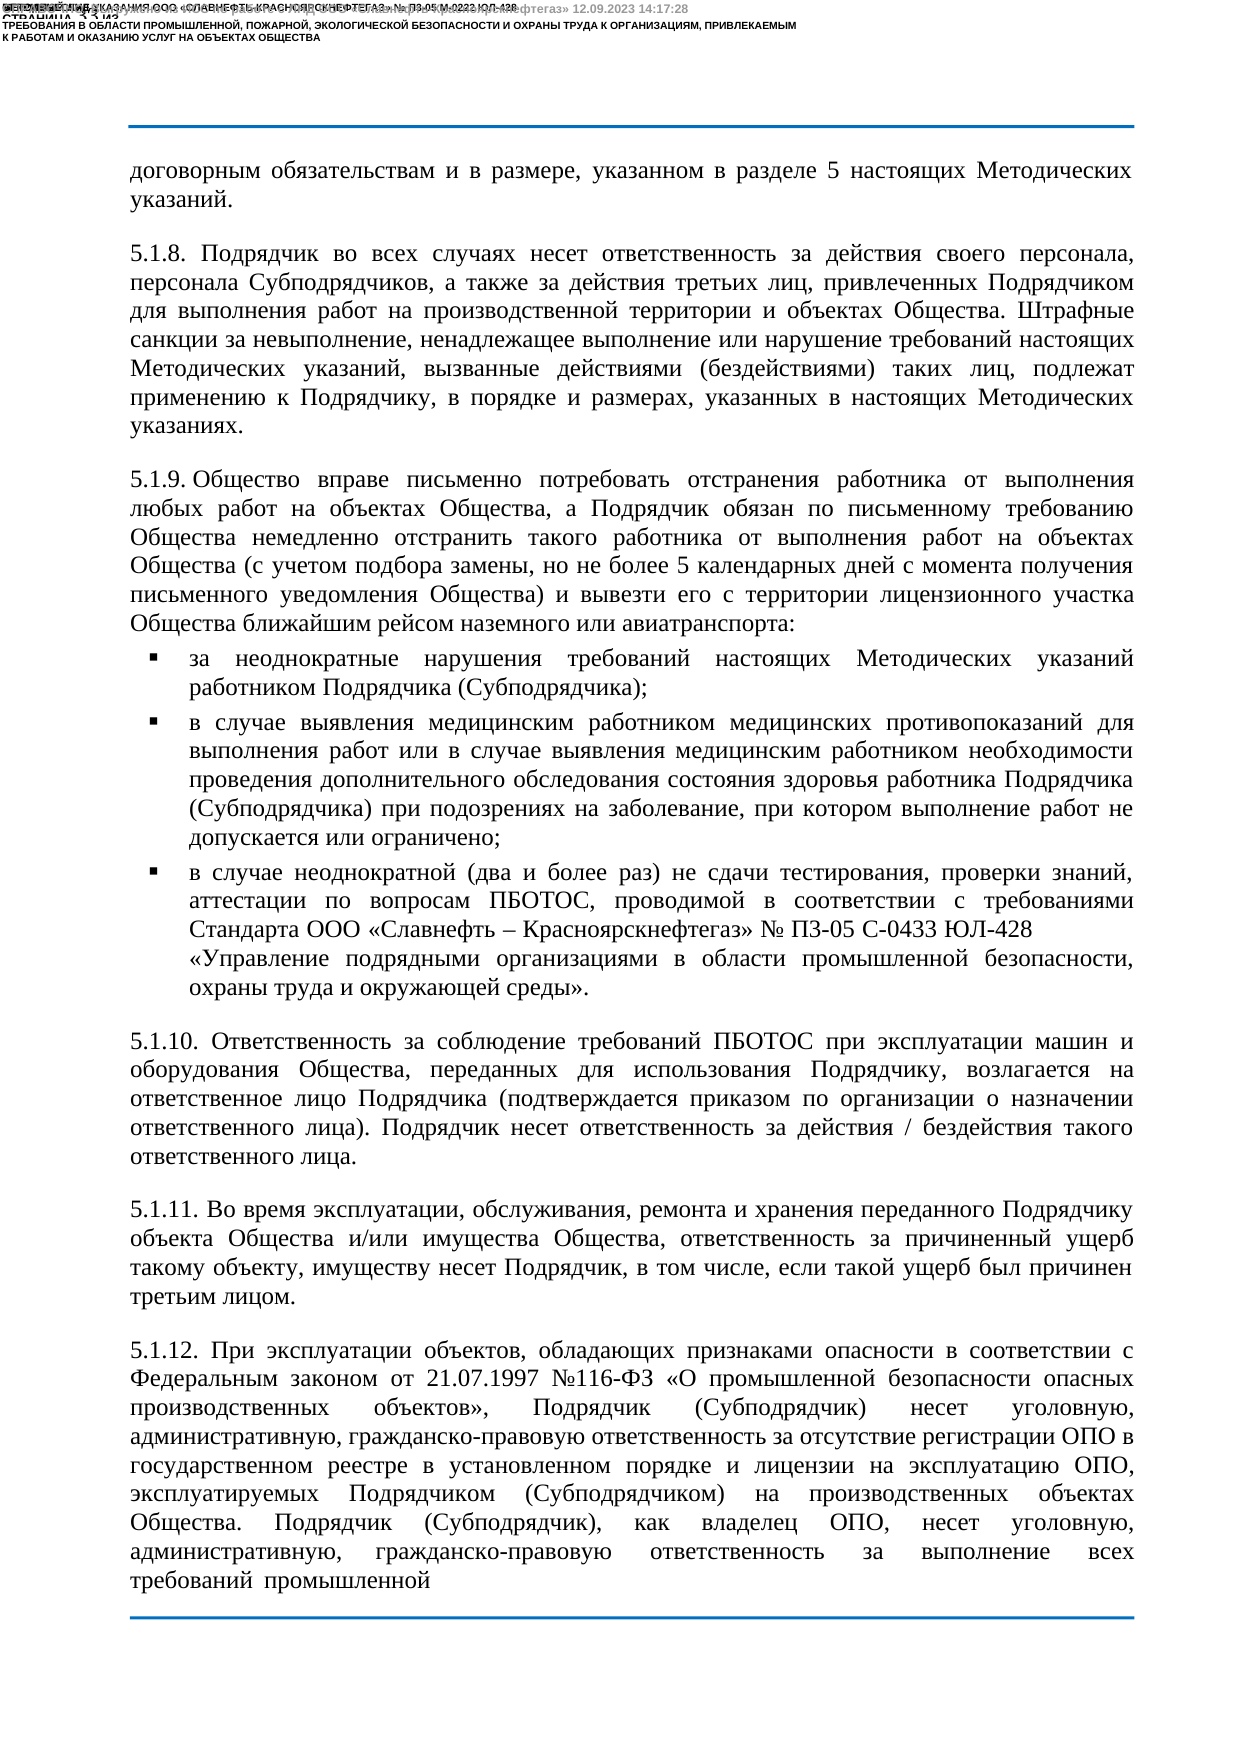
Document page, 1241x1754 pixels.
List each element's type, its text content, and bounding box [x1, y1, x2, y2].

list Во время эксплуатации, обслуживания, ремонта и хранения переданного Подрядчику объекта Общества и/или имущества Общества, ответственность за причиненный ущерб такому объекту, имуществу несет Подрядчик, в том числе, если такой ущерб был причинен третьим лицом. [130, 1194, 1134, 1309]
text «Управление подрядными организациями в области промышленной безопасности, охраны труда и окружающей среды». [189, 943, 1134, 1001]
list При эксплуатации объектов, обладающих признаками опасности в соответствии с Федеральным законом от 21.07.1997 №116-ФЗ «О промышленной безопасности опасных производственных объектов», Подрядчик (Субподрядчик) несет уголовную, административную, гражданско-правовую ответственность за отсутствие регистрации ОПО в государственном реестре в установленном порядке и лицензии на эксплуатацию ОПО, эксплуатируемых Подрядчиком (Субподрядчиком) на производственных объектах Общества. Подрядчик (Субподрядчик), как владелец ОПО, несет уголовную, административную, гражданско-правовую ответственность за выполнение всех требований промышленной [130, 1335, 1134, 1593]
list Ответственность за соблюдение требований ПБОТОС при эксплуатации машин и оборудования Общества, переданных для использования Подрядчику, возлагается на ответственное лицо Подрядчика (подтверждается приказом по организации о назначении ответственного лица). Подрядчик несет ответственность за действия / бездействия такого ответственного лица. [130, 1026, 1134, 1169]
list Общество вправе письменно потребовать отстранения работника от выполнения любых работ на объектах Общества, а Подрядчик обязан по письменному требованию Общества немедленно отстранить такого работника от выполнения работ на объектах Общества (с учетом подбора замены, но не более 5 календарных дней с момента получения письменного уведомления Общества) и вывезти его с территории лицензионного участка Общества ближайшим рейсом наземного или авиатранспорта: [130, 464, 1134, 637]
text договорным обязательствам и в размере, указанном в разделе 5 настоящих Методических указаний. [130, 155, 1167, 213]
list за неоднократные нарушения требований настоящих Методических указаний работником Подрядчика (Субподрядчика); [148, 643, 1134, 701]
list в случае неоднократной (два и более раз) не сдачи тестирования, проверки знаний, аттестации по вопросам ПБОТОС, проводимой в соответствии с требованиями Стандарта ООО «Славнефть – Красноярскнефтегаз» № П3-05 С-0433 ЮЛ-428 [148, 857, 1134, 943]
list в случае выявления медицинским работником медицинских противопоказаний для выполнения работ или в случае выявления медицинским работником необходимости проведения дополнительного обследования состояния здоровья работника Подрядчика (Субподрядчика) при подозрениях на заболевание, при котором выполнение работ не допускается или ограничено; [148, 707, 1134, 851]
list Подрядчик во всех случаях несет ответственность за действия своего персонала, персонала Субподрядчиков, а также за действия третьих лиц, привлеченных Подрядчиком для выполнения работ на производственной территории и объектах Общества. Штрафные санкции за невыполнение, ненадлежащее выполнение или нарушение требований настоящих Методических указаний, вызванные действиями (бездействиями) таких лиц, подлежат применению к Подрядчику, в порядке и размерах, указанных в настоящих Методических указаниях. [130, 238, 1134, 439]
